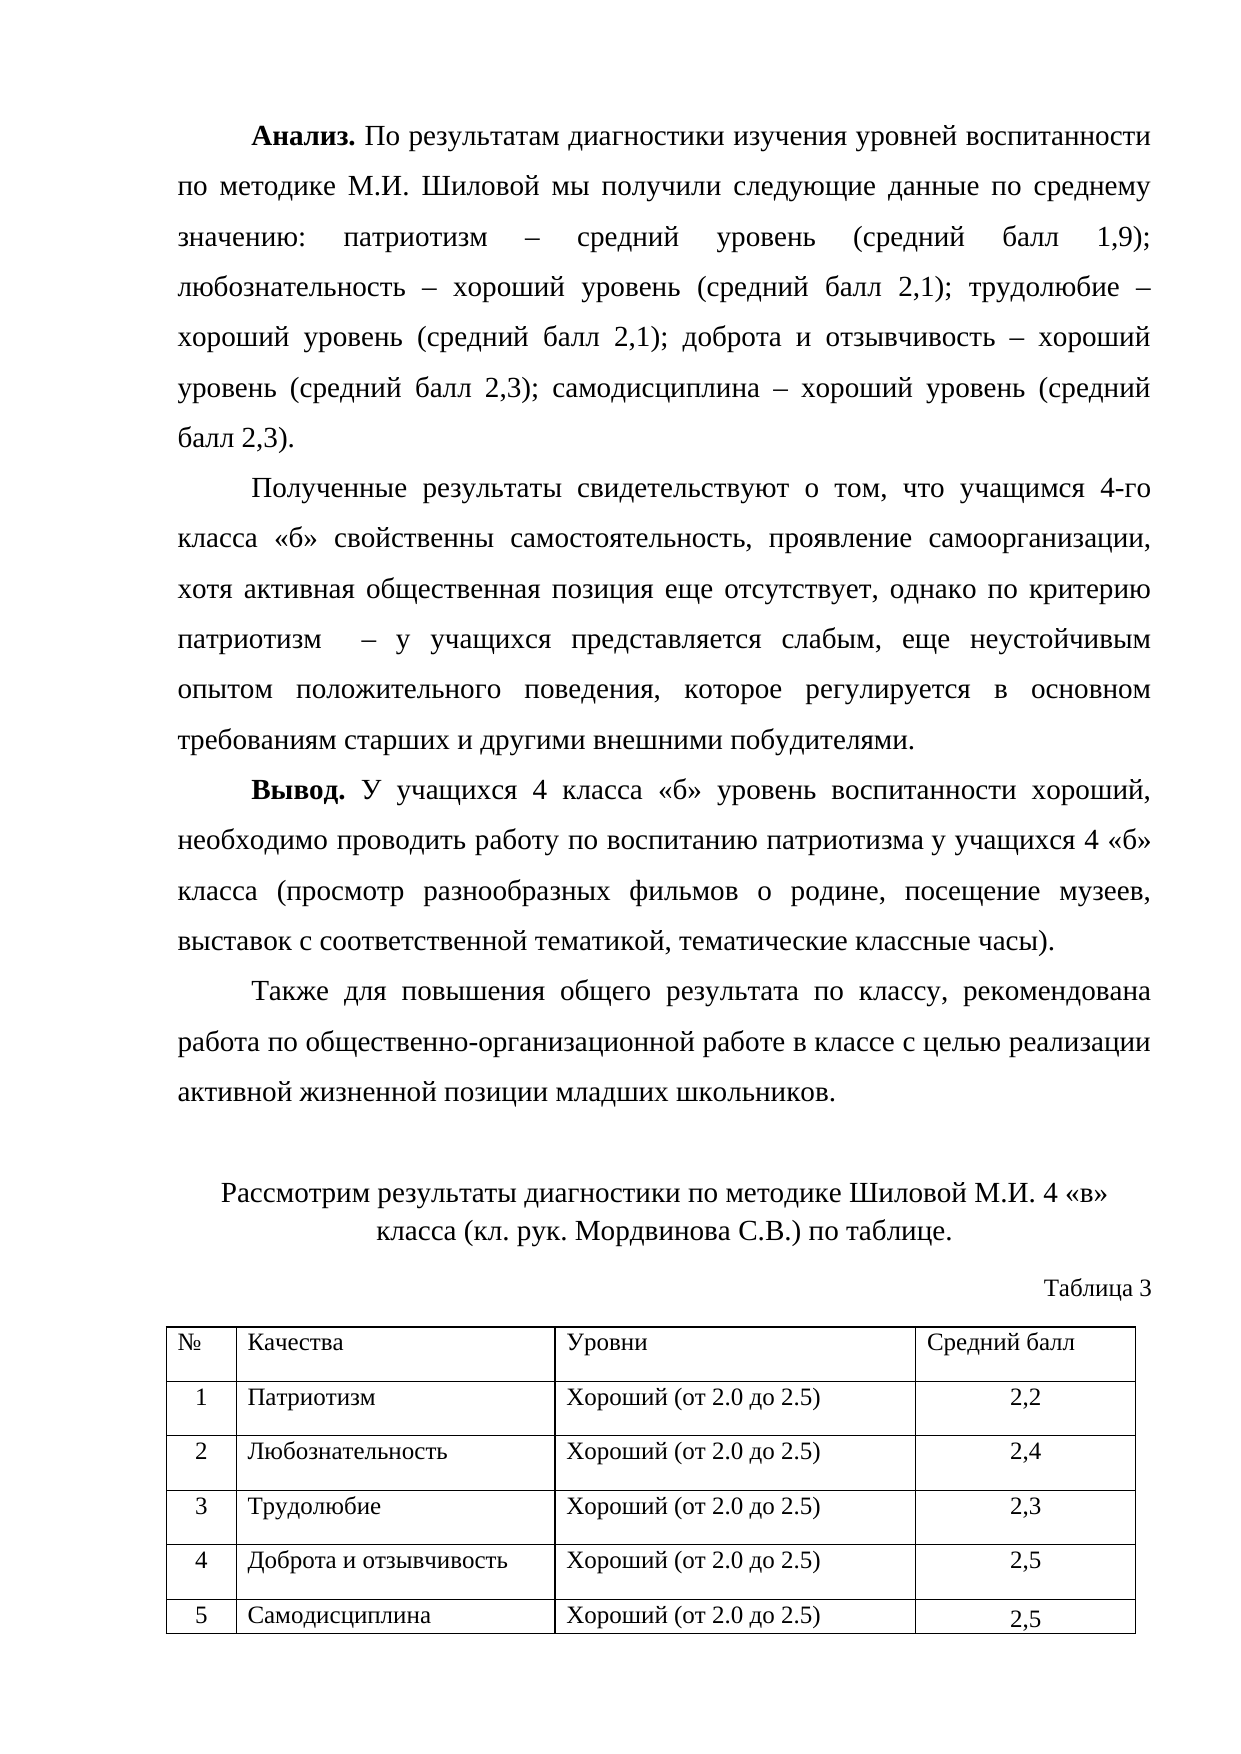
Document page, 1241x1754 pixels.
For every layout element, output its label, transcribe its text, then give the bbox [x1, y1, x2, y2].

table_cell 5 [167, 1600, 236, 1633]
list Анализ. По результатам диагностики изучения уровней воспитанности по методике М.И. Шиловой мы получили следующие данные по среднему значению: патриотизм – средний уровень (средний балл 1,9); любознательность – хороший уровень (средний балл 2,1); трудолюбие – хороший уровень (средний балл 2,1); доброта и отзывчивость – хороший уровень (средний балл 2,3); самодисциплина – хороший уровень (средний балл 2,3). [177, 118, 1152, 453]
table_cell 2,5 [916, 1545, 1135, 1599]
table_cell Доброта и отзывчивость [237, 1545, 554, 1599]
text Таблица 3 [177, 1273, 1152, 1301]
table_header Средний балл [916, 1328, 1135, 1381]
table_header Качества [237, 1328, 554, 1381]
table_header Уровни [556, 1328, 915, 1381]
table_cell Хороший (от 2.0 до 2.5) [556, 1436, 915, 1490]
table_cell Хороший (от 2.0 до 2.5) [556, 1491, 915, 1544]
text Рассмотрим результаты диагностики по методике Шиловой М.И. 4 «в» класса (кл. рук. Мордвинова С.В.) по таблице. [177, 1175, 1152, 1247]
table_header № [167, 1328, 236, 1381]
table_cell 2,5 [916, 1600, 1135, 1633]
table_cell 2,4 [916, 1436, 1135, 1490]
table_cell Самодисциплина [237, 1600, 554, 1633]
table_cell Патриотизм [237, 1382, 554, 1435]
table_cell 1 [167, 1382, 236, 1435]
table_cell 2,3 [916, 1491, 1135, 1544]
table_cell Трудолюбие [237, 1491, 554, 1544]
table_cell 4 [167, 1545, 236, 1599]
table_cell 2,2 [916, 1382, 1135, 1435]
table_cell 2 [167, 1436, 236, 1490]
list Вывод. У учащихся 4 класса «б» уровень воспитанности хороший, необходимо проводить работу по воспитанию патриотизма у учащихся 4 «б» класса (просмотр разнообразных фильмов о родине, посещение музеев, выставок с соответственной тематикой, тематические классные часы). [177, 772, 1152, 957]
list Полученные результаты свидетельствуют о том, что учащимся 4-го класса «б» свойственны самостоятельность, проявление самоорганизации, хотя активная общественная позиция еще отсутствует, однако по критерию патриотизм – у учащихся представляется слабым, еще неустойчивым опытом положительного поведения, которое регулируется в основном требованиям старших и другими внешними побудителями. [177, 470, 1152, 755]
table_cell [556, 1600, 915, 1633]
list Также для повышения общего результата по классу, рекомендована работа по общественно-организационной работе в классе с целью реализации активной жизненной позиции младших школьников. [177, 973, 1152, 1108]
table_cell 3 [167, 1491, 236, 1544]
table_cell Любознательность [237, 1436, 554, 1490]
table_cell Хороший (от 2.0 до 2.5) [556, 1382, 915, 1435]
table_cell Хороший (от 2.0 до 2.5) [556, 1545, 915, 1599]
